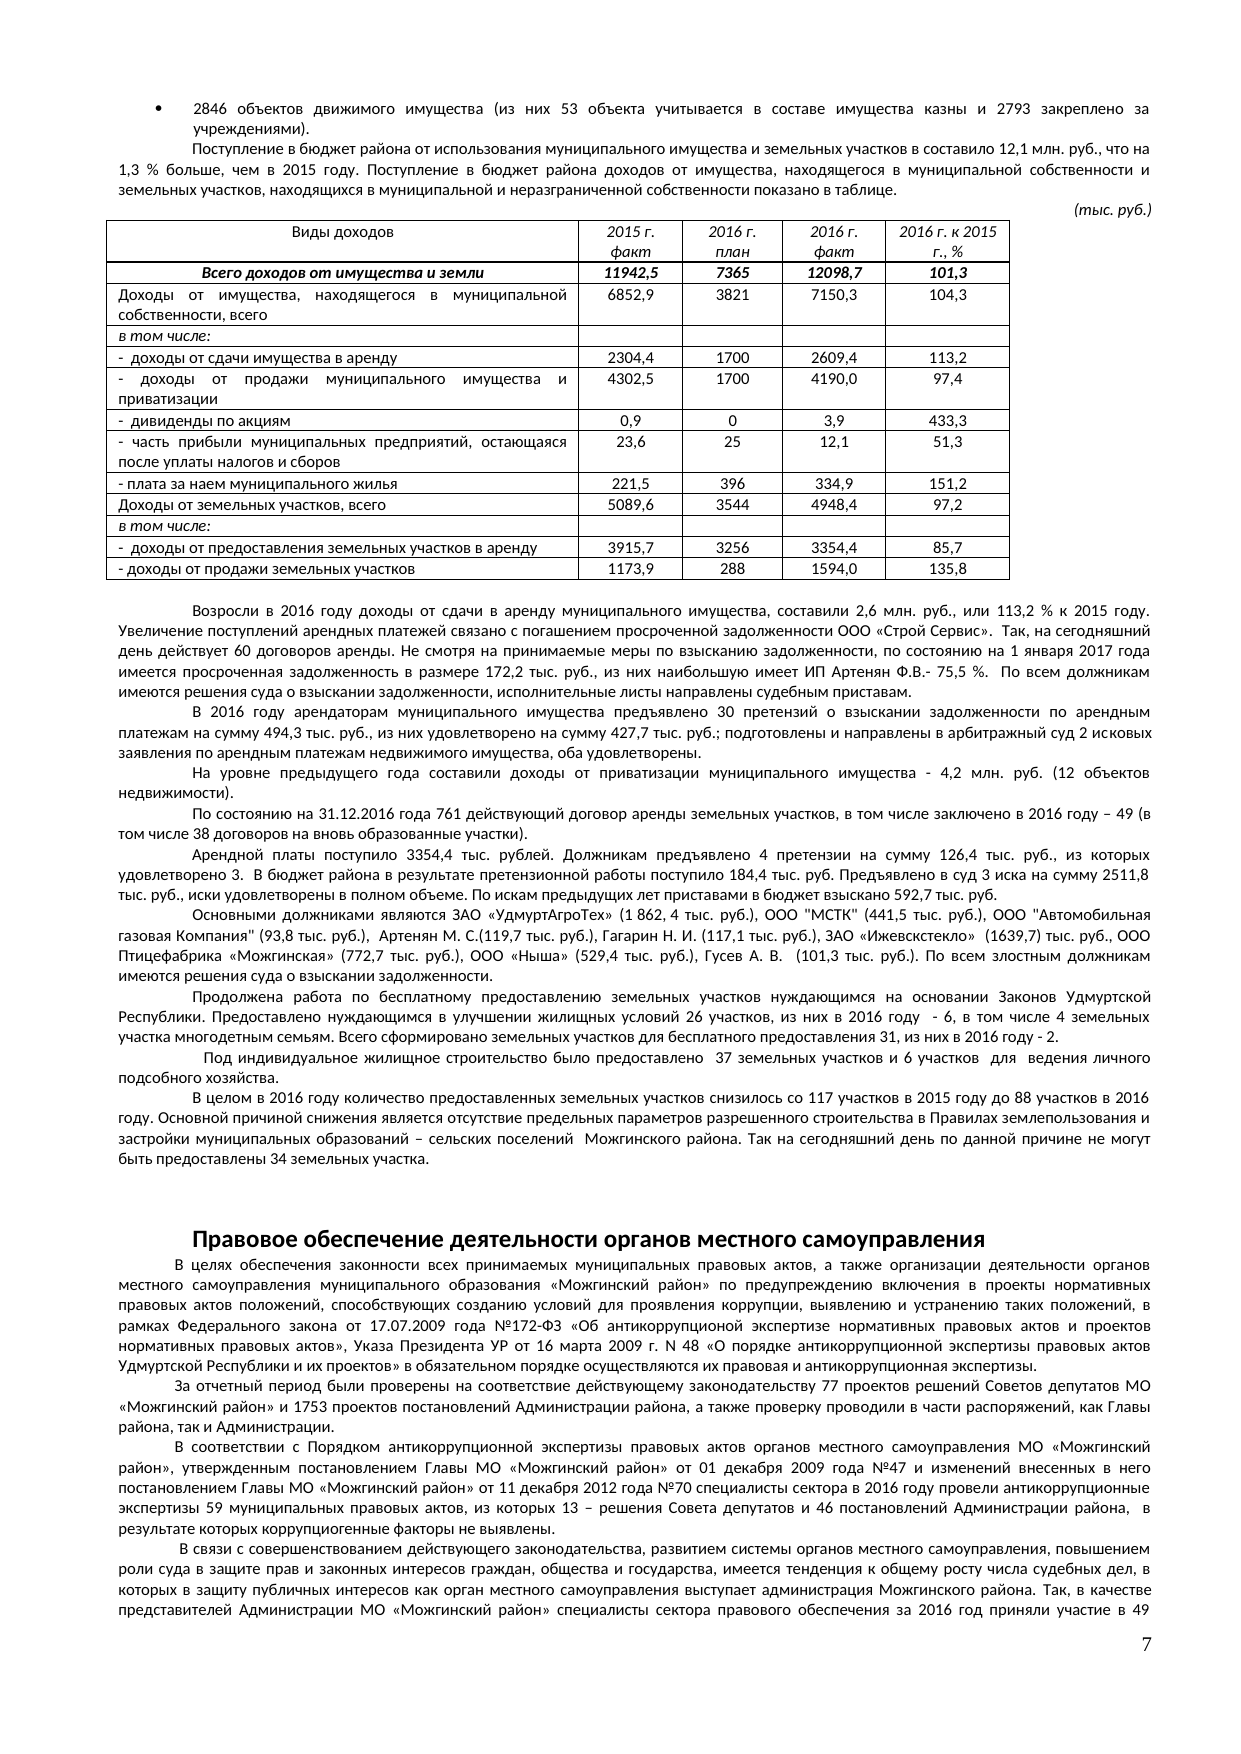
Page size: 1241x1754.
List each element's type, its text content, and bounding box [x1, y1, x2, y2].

table_cell - доходы от предоставления земельных участков в аренду [107, 537, 578, 557]
table_cell 2304,4 [579, 347, 682, 367]
table_cell 11942,5 [579, 263, 682, 283]
table_cell [886, 516, 1009, 536]
table_cell 113,2 [886, 347, 1009, 367]
table_cell 51,3 [886, 431, 1009, 472]
table_cell - дивиденды по акциям [107, 410, 578, 430]
table_header 2016 г. факт [783, 221, 885, 261]
table_cell 288 [683, 558, 782, 579]
table_cell 2609,4 [783, 347, 885, 367]
text Продолжена работа по бесплатному предоставлению земельных участков нуждающимся на основании Законов Удмуртской Республики. Предоставлено нуждающимся в улучшении жилищных условий 26 участков, из них в 2016 году - 6, в том числе 4 земельных участка многодетным семьям. Всего сформировано земельных участков для бесплатного предоставления 31, из них в 2016 году - 2. [118, 986, 1152, 1047]
table_cell 7150,3 [783, 284, 885, 324]
text Возросли в 2016 году доходы от сдачи в аренду муниципального имущества, составили 2,6 млн. руб., или 113,2 % к 2015 году. Увеличение поступлений арендных платежей связано с погашением просроченной задолженности ООО «Строй Сервис». Так, на сегодняшний день действует 60 договоров аренды. Не смотря на принимаемые меры по взысканию задолженности, по состоянию на 1 января 2017 года имеется просроченная задолженность в размере 172,2 тыс. руб., из них наибольшую имеет ИП Артенян Ф.В.- 75,5 %. По всем должникам имеются решения суда о взыскании задолженности, исполнительные листы направлены судебным приставам. [118, 600, 1152, 702]
list 2846 объектов движимого имущества (из них 53 объекта учитывается в составе имущества казны и 2793 закреплено за учреждениями). [156, 98, 1152, 138]
table_cell 3256 [683, 537, 782, 557]
table_cell 23,6 [579, 431, 682, 472]
table_cell 104,3 [886, 284, 1009, 324]
table_cell Всего доходов от имущества и земли [107, 263, 578, 283]
table_cell [579, 326, 682, 346]
table_cell [683, 516, 782, 536]
table_cell - плата за наем муниципального жилья [107, 473, 578, 493]
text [118, 1538, 1152, 1619]
table_cell [886, 326, 1009, 346]
table_cell 97,4 [886, 368, 1009, 409]
text (тыс. руб.) [118, 199, 1152, 220]
text В 2016 году арендаторам муниципального имущества предъявлено 30 претензий о взыскании задолженности по арендным платежам на сумму 494,3 тыс. руб., из них удовлетворено на сумму 427,7 тыс. руб.; подготовлены и направлены в арбитражный суд 2 исковых заявления по арендным платежам недвижимого имущества, оба удовлетворены. [118, 702, 1152, 762]
table_cell 221,5 [579, 473, 682, 493]
table_cell 1700 [683, 368, 782, 409]
table_header 2016 г. план [683, 221, 782, 261]
table_header 2015 г. факт [579, 221, 682, 261]
table_cell 433,3 [886, 410, 1009, 430]
text Поступление в бюджет района от использования муниципального имущества и земельных участков в составило 12,1 млн. руб., что на 1,3 % больше, чем в 2015 году. Поступление в бюджет района доходов от имущества, находящегося в муниципальной собственности и земельных участков, находящихся в муниципальной и неразграниченной собственности показано в таблице. [118, 138, 1152, 199]
table_cell 5089,6 [579, 494, 682, 514]
table_header Виды доходов [107, 221, 578, 261]
table_cell 4190,0 [783, 368, 885, 409]
table_cell - доходы от продажи муниципального имущества и приватизации [107, 368, 578, 409]
table_header 2016 г. к 2015 г., % [886, 221, 1009, 261]
table_cell 3821 [683, 284, 782, 324]
table_cell 1594,0 [783, 558, 885, 579]
table_cell 12098,7 [783, 263, 885, 283]
text Арендной платы поступило 3354,4 тыс. рублей. Должникам предъявлено 4 претензии на сумму 126,4 тыс. руб., из которых удовлетворено 3. В бюджет района в результате претензионной работы поступило 184,4 тыс. руб. Предъявлено в суд 3 иска на сумму 2511,8 тыс. руб., иски удовлетворены в полном объеме. По искам предыдущих лет приставами в бюджет взыскано 592,7 тыс. руб. [118, 844, 1152, 905]
table_cell [579, 516, 682, 536]
table_cell Доходы от земельных участков, всего [107, 494, 578, 514]
table_cell 1700 [683, 347, 782, 367]
table_cell - доходы от продажи земельных участков [107, 558, 578, 579]
table_cell [783, 326, 885, 346]
text Под индивидуальное жилищное строительство было предоставлено 37 земельных участков и 6 участков для ведения личного подсобного хозяйства. [118, 1047, 1152, 1087]
text В целом в 2016 году количество предоставленных земельных участков снизилось со 117 участков в 2015 году до 88 участков в 2016 году. Основной причиной снижения является отсутствие предельных параметров разрешенного строительства в Правилах землепользования и застройки муниципальных образований – сельских поселений Можгинского района. Так на сегодняшний день по данной причине не могут быть предоставлены 34 земельных участка. [118, 1087, 1152, 1169]
table_cell в том числе: [107, 326, 578, 346]
table_cell 334,9 [783, 473, 885, 493]
table_cell в том числе: [107, 516, 578, 536]
text За отчетный период были проверены на соответствие действующему законодательству 77 проектов решений Советов депутатов МО «Можгинский район» и 1753 проектов постановлений Администрации района, а также проверку проводили в части распоряжений, как Главы района, так и Администрации. [118, 1376, 1152, 1437]
table_cell 12,1 [783, 431, 885, 472]
table_cell 151,2 [886, 473, 1009, 493]
table_cell - доходы от сдачи имущества в аренду [107, 347, 578, 367]
table_cell 25 [683, 431, 782, 472]
text Основными должниками являются ЗАО «УдмуртАгроТех» (1 862, 4 тыс. руб.), ООО "МСТК" (441,5 тыс. руб.), ООО "Автомобильная газовая Компания" (93,8 тыс. руб.), Артенян М. С.(119,7 тыс. руб.), Гагарин Н. И. (117,1 тыс. руб.), ЗАО «Ижевскстекло» (1639,7) тыс. руб., ООО Птицефабрика «Можгинская» (772,7 тыс. руб.), ООО «Ныша» (529,4 тыс. руб.), Гусев А. В. (101,3 тыс. руб.). По всем злостным должникам имеются решения суда о взыскании задолженности. [118, 905, 1152, 986]
text По состоянию на 31.12.2016 года 761 действующий договор аренды земельных участков, в том числе заключено в 2016 году – 49 (в том числе 38 договоров на вновь образованные участки). [118, 803, 1152, 844]
table_cell 1173,9 [579, 558, 682, 579]
text Правовое обеспечение деятельности органов местного самоуправления [118, 1223, 1152, 1254]
table_cell 6852,9 [579, 284, 682, 324]
table_cell 3544 [683, 494, 782, 514]
text В целях обеспечения законности всех принимаемых муниципальных правовых актов, а также организации деятельности органов местного самоуправления муниципального образования «Можгинский район» по предупреждению включения в проекты нормативных правовых актов положений, способствующих созданию условий для проявления коррупции, выявлению и устранению таких положений, в рамках Федерального закона от 17.07.2009 года №172-ФЗ «Об антикоррупционой экспертизе нормативных правовых актов и проектов нормативных правовых актов», Указа Президента УР от 16 марта . N 48 «О порядке антикоррупционной экспертизы правовых актов Удмуртской Республики и их проектов» в обязательном порядке осуществляются их правовая и антикоррупционная экспертизы. [118, 1254, 1152, 1376]
table_cell [683, 326, 782, 346]
table_cell 3915,7 [579, 537, 682, 557]
table_cell 0 [683, 410, 782, 430]
table_cell 3,9 [783, 410, 885, 430]
table_cell 101,3 [886, 263, 1009, 283]
text В соответствии с Порядком антикоррупционной экспертизы правовых актов органов местного самоуправления МО «Можгинский район», утвержденным постановлением Главы МО «Можгинский район» от 01 декабря 2009 года №47 и изменений внесенных в него постановлением Главы МО «Можгинский район» от 11 декабря 2012 года №70 специалисты сектора в 2016 году провели антикоррупционные экспертизы 59 муниципальных правовых актов, из которых 13 – решения Совета депутатов и 46 постановлений Администрации района, в результате которых коррупциогенные факторы не выявлены. [118, 1437, 1152, 1538]
table_cell 7365 [683, 263, 782, 283]
table_cell - часть прибыли муниципальных предприятий, остающаяся после уплаты налогов и сборов [107, 431, 578, 472]
table_cell 4948,4 [783, 494, 885, 514]
table_cell 97,2 [886, 494, 1009, 514]
table_cell 0,9 [579, 410, 682, 430]
table_cell 4302,5 [579, 368, 682, 409]
text На уровне предыдущего года составили доходы от приватизации муниципального имущества - 4,2 млн. руб. (12 объектов недвижимости). [118, 762, 1152, 803]
table_cell 85,7 [886, 537, 1009, 557]
table_cell [783, 516, 885, 536]
table_cell Доходы от имущества, находящегося в муниципальной собственности, всего [107, 284, 578, 324]
table_cell 3354,4 [783, 537, 885, 557]
table_cell 396 [683, 473, 782, 493]
table_cell 135,8 [886, 558, 1009, 579]
